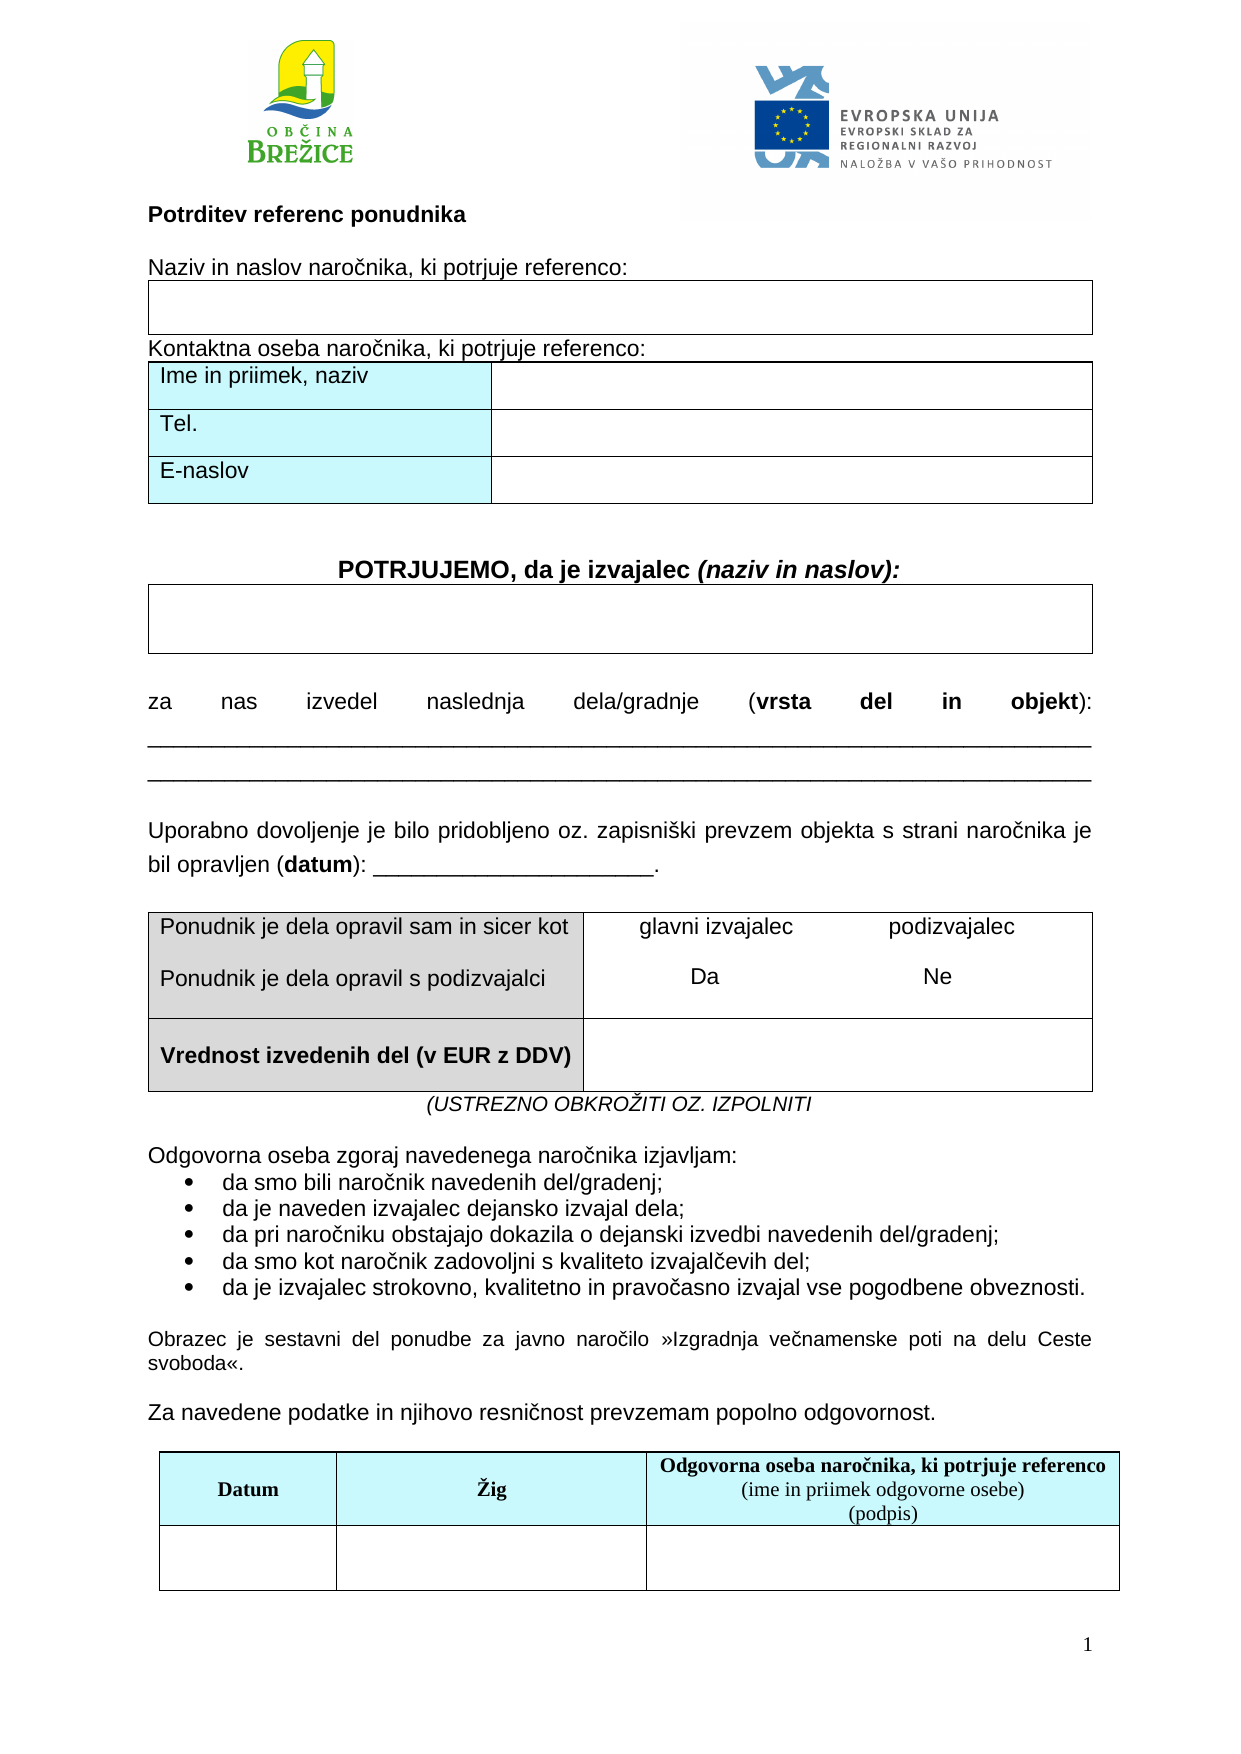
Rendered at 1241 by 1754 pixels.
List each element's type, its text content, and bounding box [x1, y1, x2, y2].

text Uporabno dovoljenje je bilo pridobljeno oz. zapisniški prevzem objekta s strani naročnika je bil opravljen (datum): ______________________. [148, 817, 1092, 877]
table_header Odgovorna oseba naročnika, ki potrjuje referenco (ime in priimek odgovorne osebe) (podpis) [647, 1453, 1119, 1525]
text Obrazec je sestavni del ponudbe za javno naročilo »Izgradnja večnamenske poti na delu Ceste svoboda«. [148, 1327, 1092, 1375]
table_header Datum [160, 1453, 336, 1525]
table_cell [492, 410, 1092, 456]
text Za navedene podatke in njihovo resničnost prevzemam popolno odgovornost. [148, 1399, 1092, 1425]
table_header Žig [337, 1453, 646, 1525]
text POTRJUJEMO, da je izvajalec (naziv in naslov): [148, 555, 1092, 583]
table_cell [492, 457, 1092, 503]
table_header [492, 363, 1092, 409]
text Potrditev referenc ponudnika [148, 201, 1092, 228]
text Kontaktna oseba naročnika, ki potrjuje referenco: [148, 335, 1092, 361]
table_cell [337, 1526, 646, 1590]
table_header glavni izvajalec podizvajalec Da Ne [584, 913, 1092, 1018]
list da pri naročniku obstajajo dokazila o dejanski izvedbi navedenih del/gradenj; [185, 1221, 1092, 1248]
text Naziv in naslov naročnika, ki potrjuje referenco: [148, 254, 1092, 280]
text (USTREZNO OBKROŽITI OZ. IZPOLNITI [148, 1092, 1092, 1116]
table_header Ponudnik je dela opravil sam in sicer kot Ponudnik je dela opravil s podizvajalci [149, 913, 583, 1018]
list da smo bili naročnik navedenih del/gradenj; [185, 1169, 1092, 1195]
table_cell Vrednost izvedenih del (v EUR z DDV) [149, 1019, 583, 1091]
table_cell Tel. [149, 410, 491, 456]
text za nas izvedel naslednja dela/gradnje (vrsta del in objekt): ____________________________________________________________________________________________________________________________________________________ [148, 688, 1092, 783]
picture [678, 22, 1093, 221]
table_cell [647, 1526, 1119, 1590]
picture [247, 40, 353, 163]
table_header [149, 281, 1092, 334]
table_header Ime in priimek, naziv [149, 363, 491, 409]
list da je naveden izvajalec dejansko izvajal dela; [185, 1195, 1092, 1221]
table_cell [584, 1019, 1092, 1091]
list da smo kot naročnik zadovoljni s kvaliteto izvajalčevih del; [185, 1248, 1092, 1274]
list da je izvajalec strokovno, kvalitetno in pravočasno izvajal vse pogodbene obveznosti. [185, 1274, 1092, 1301]
table_cell [160, 1526, 336, 1590]
text Odgovorna oseba zgoraj navedenega naročnika izjavljam: [148, 1142, 1092, 1169]
table_header [149, 585, 1092, 653]
table_cell E-naslov [149, 457, 491, 503]
